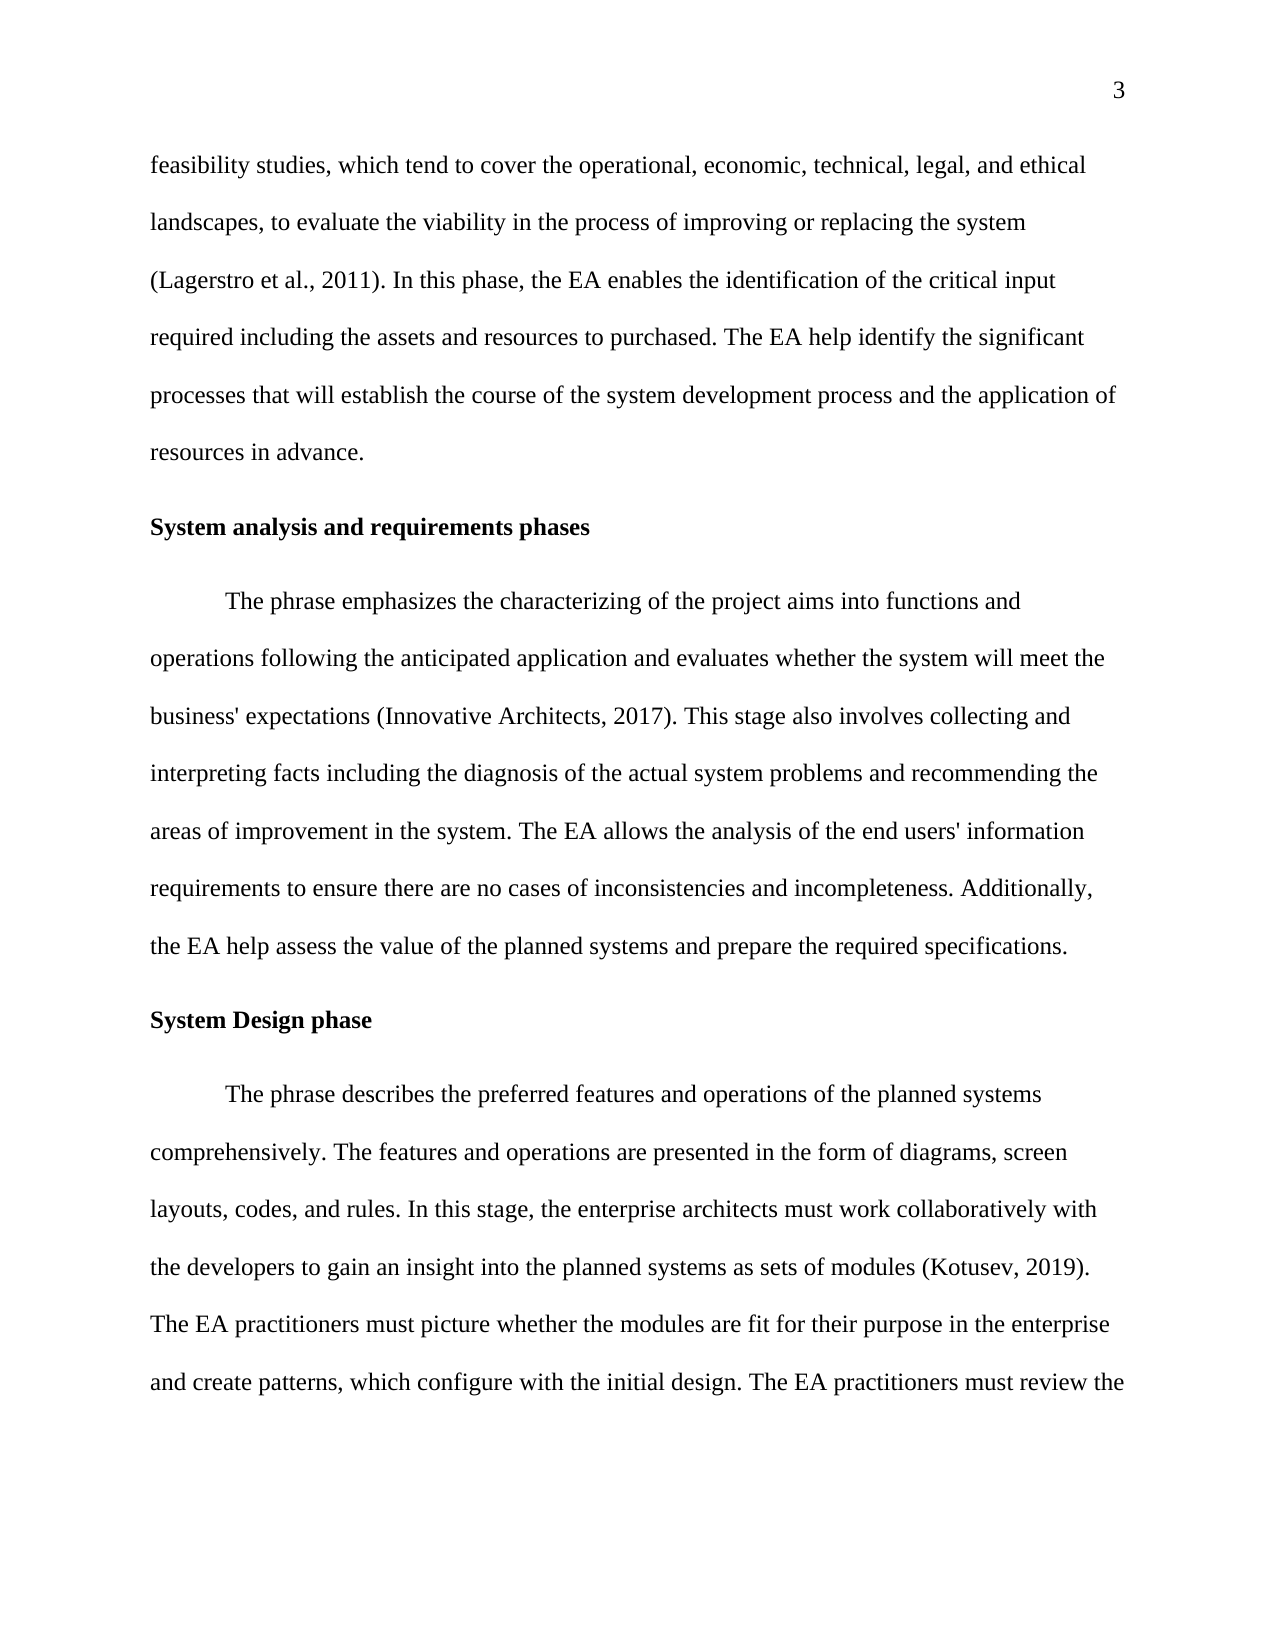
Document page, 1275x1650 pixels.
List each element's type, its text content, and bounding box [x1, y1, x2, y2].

text System Design phase [150, 1005, 1125, 1034]
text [150, 150, 1125, 466]
text System analysis and requirements phases [150, 512, 1125, 540]
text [150, 1079, 1125, 1395]
text The phrase emphasizes the characterizing of the project aims into functions and operations following the anticipated application and evaluates whether the system will meet the business' expectations (Innovative Architects, 2017). This stage also involves collecting and interpreting facts including the diagnosis of the actual system problems and recommending the areas of improvement in the system. The EA allows the analysis of the end users' information requirements to ensure there are no cases of inconsistencies and incompleteness. Additionally, the EA help assess the value of the planned systems and prepare the required specifications. [150, 586, 1125, 959]
